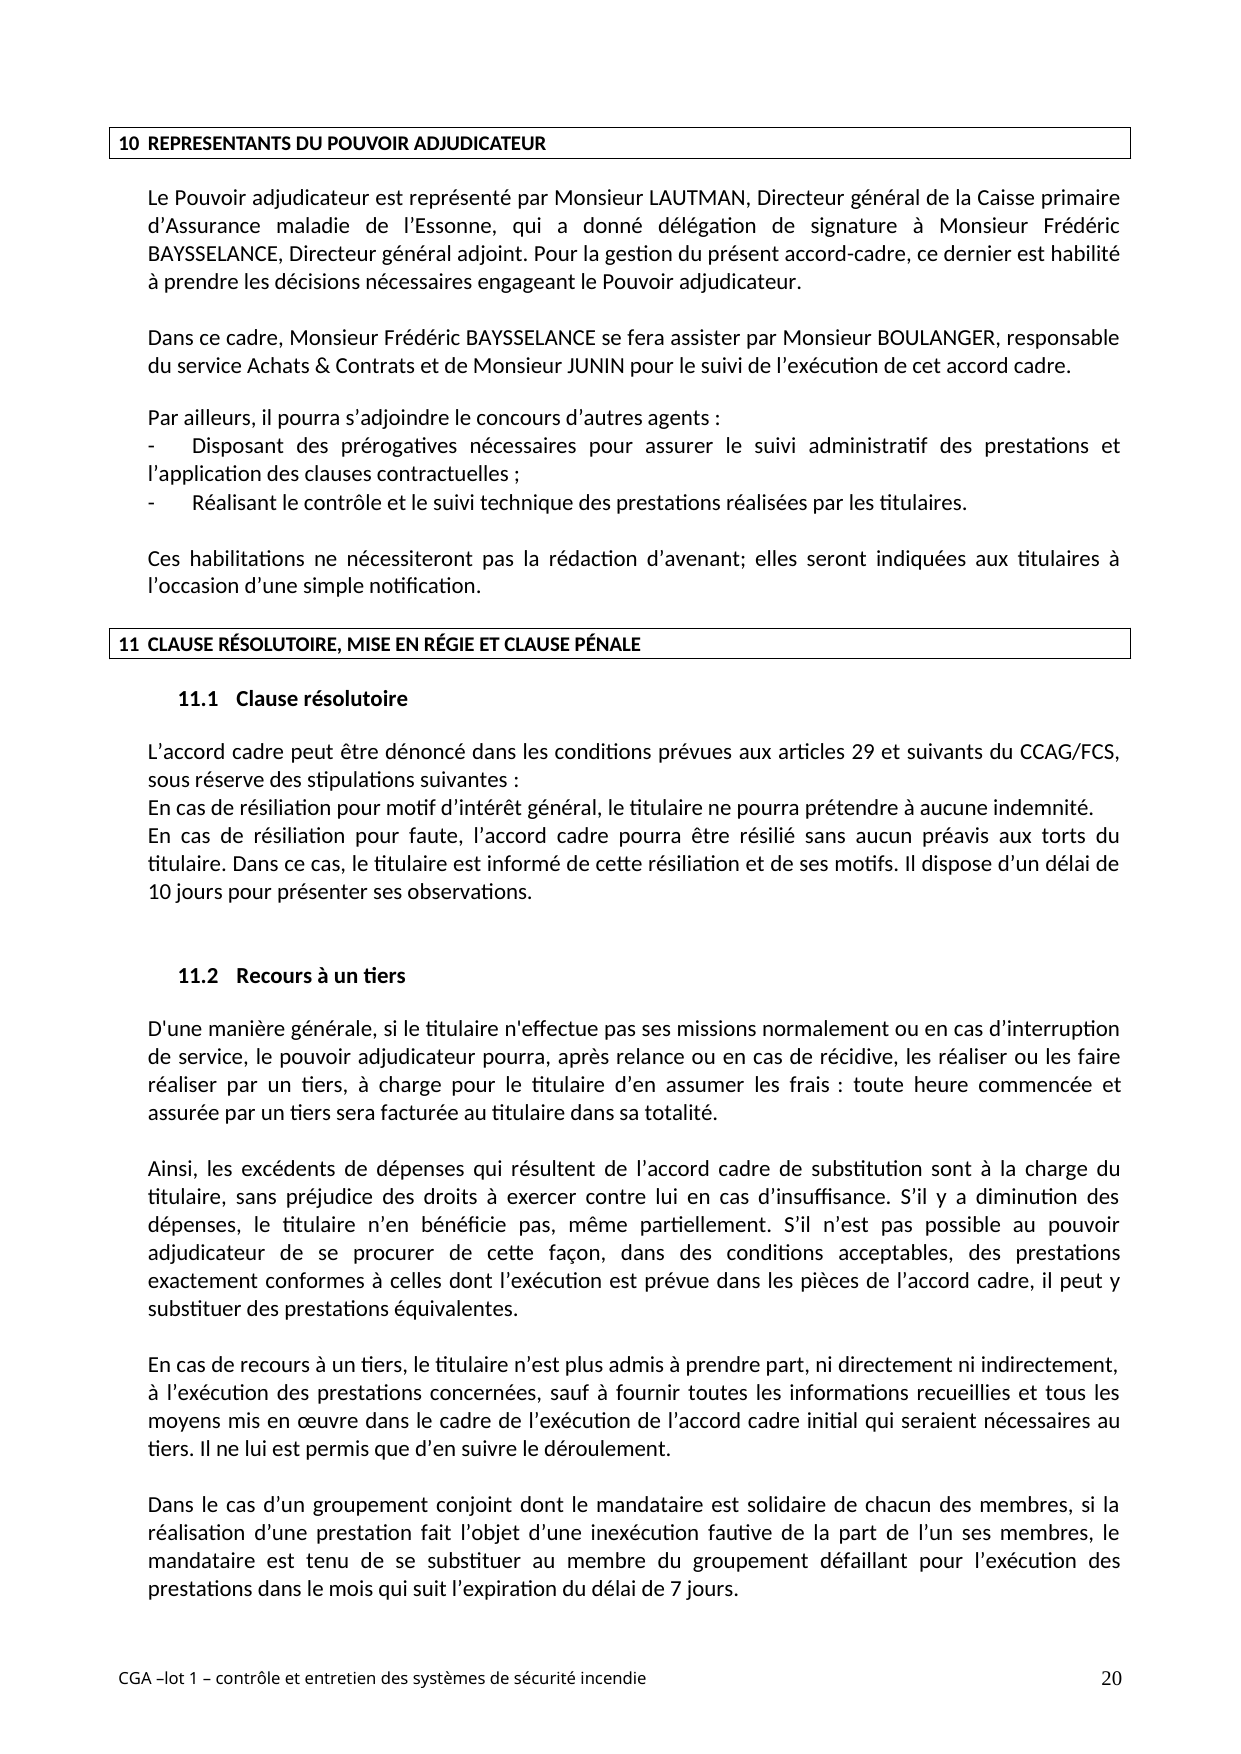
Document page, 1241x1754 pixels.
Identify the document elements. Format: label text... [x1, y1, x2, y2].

text En cas de résiliation pour motif d’intérêt général, le titulaire ne pourra prétendre à aucune indemnité. [148, 793, 1122, 821]
list Clause résolutoire [177, 684, 1122, 712]
text L’accord cadre peut être dénoncé dans les conditions prévues aux articles 29 et suivants du CCAG/FCS, sous réserve des stipulations suivantes : [148, 737, 1122, 793]
text Ces habilitations ne nécessiteront pas la rédaction d’avenant; elles seront indiquées aux titulaires à l’occasion d’une simple notification. [148, 544, 1122, 600]
list Recours à un tiers [177, 961, 1122, 989]
text - Disposant des prérogatives nécessaires pour assurer le suivi administratif des prestations et l’application des clauses contractuelles ; [148, 432, 1122, 488]
text Dans ce cadre, Monsieur Frédéric BAYSSELANCE se fera assister par Monsieur BOULANGER, responsable du service Achats & Contrats et de Monsieur JUNIN pour le suivi de l’exécution de cet accord cadre. [148, 323, 1122, 379]
text Par ailleurs, il pourra s’adjoindre le concours d’autres agents : [148, 403, 1122, 432]
text Dans le cas d’un groupement conjoint dont le mandataire est solidaire de chacun des membres, si la réalisation d’une prestation fait l’objet d’une inexécution fautive de la part de l’un ses membres, le mandataire est tenu de se substituer au membre du groupement défaillant pour l’exécution des prestations dans le mois qui suit l’expiration du délai de 7 jours. [148, 1491, 1122, 1603]
text - Réalisant le contrôle et le suivi technique des prestations réalisées par les titulaires. [148, 488, 1122, 516]
text En cas de recours à un tiers, le titulaire n’est plus admis à prendre part, ni directement ni indirectement, à l’exécution des prestations concernées, sauf à fournir toutes les informations recueillies et tous les moyens mis en œuvre dans le cadre de l’exécution de l’accord cadre initial qui seraient nécessaires au tiers. Il ne lui est permis que d’en suivre le déroulement. [148, 1350, 1122, 1462]
text Le Pouvoir adjudicateur est représenté par Monsieur LAUTMAN, Directeur général de la Caisse primaire d’Assurance maladie de l’Essonne, qui a donné délégation de signature à Monsieur Frédéric BAYSSELANCE, Directeur général adjoint. Pour la gestion du présent accord-cadre, ce dernier est habilité à prendre les décisions nécessaires engageant le Pouvoir adjudicateur. [148, 183, 1122, 295]
text Ainsi, les excédents de dépenses qui résultent de l’accord cadre de substitution sont à la charge du titulaire, sans préjudice des droits à exercer contre lui en cas d’insuffisance. S’il y a diminution des dépenses, le titulaire n’en bénéficie pas, même partiellement. S’il n’est pas possible au pouvoir adjudicateur de se procurer de cette façon, dans des conditions acceptables, des prestations exactement conformes à celles dont l’exécution est prévue dans les pièces de l’accord cadre, il peut y substituer des prestations équivalentes. [148, 1154, 1122, 1322]
text En cas de résiliation pour faute, l’accord cadre pourra être résilié sans aucun préavis aux torts du titulaire. Dans ce cas, le titulaire est informé de cette résiliation et de ses motifs. Il dispose d’un délai de 10 jours pour présenter ses observations. [148, 821, 1122, 905]
list CLAUSE RÉSOLUTOIRE, MISE EN RÉGIE ET CLAUSE PÉNALE [110, 629, 1130, 658]
text D'une manière générale, si le titulaire n'effectue pas ses missions normalement ou en cas d’interruption de service, le pouvoir adjudicateur pourra, après relance ou en cas de récidive, les réaliser ou les faire réaliser par un tiers, à charge pour le titulaire d’en assumer les frais : toute heure commencée et assurée par un tiers sera facturée au titulaire dans sa totalité. [148, 1014, 1122, 1126]
list REPRESENTANTS DU POUVOIR ADJUDICATEUR [110, 128, 1130, 158]
